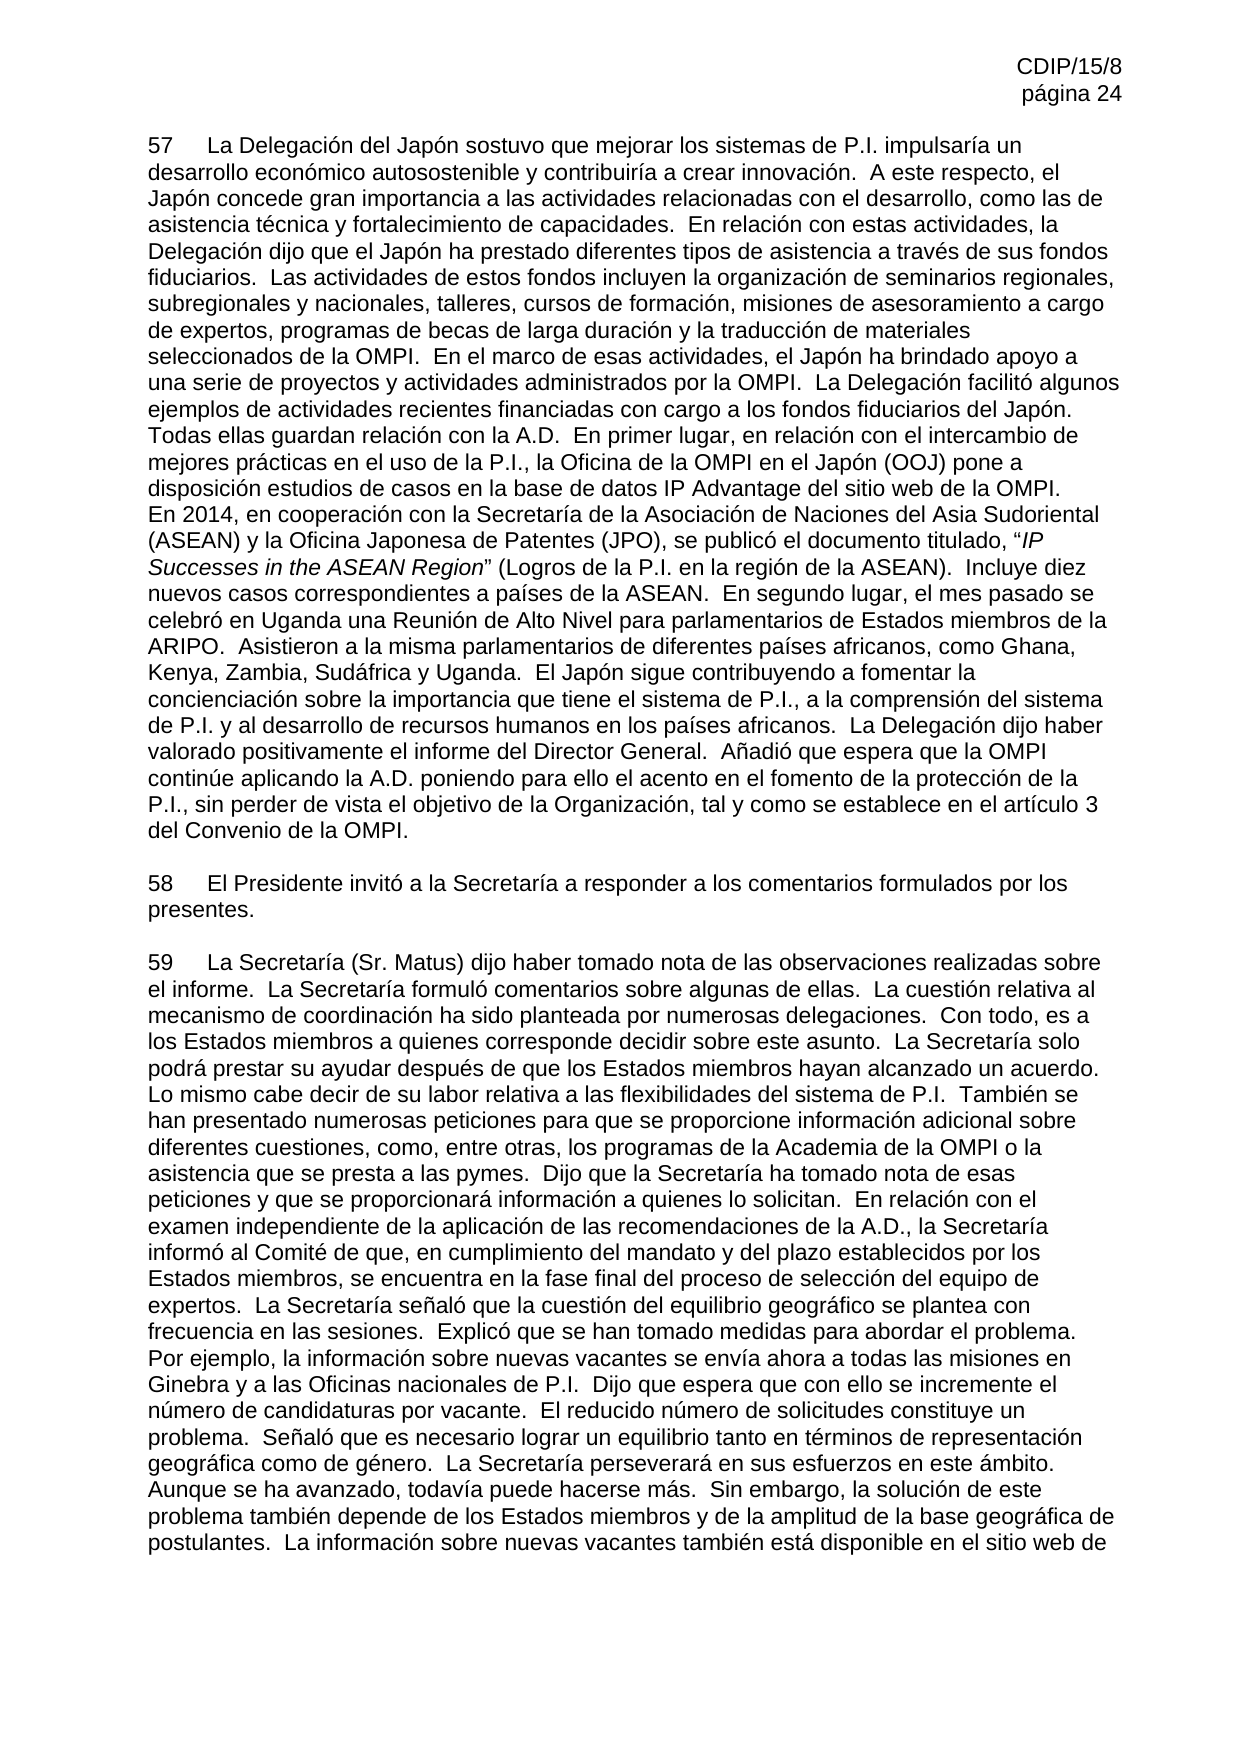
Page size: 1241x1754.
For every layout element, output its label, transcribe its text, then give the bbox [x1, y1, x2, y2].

text El Presidente invitó a la Secretaría a responder a los comentarios formulados por los presentes. [148, 870, 1122, 923]
text La Delegación del Japón sostuvo que mejorar los sistemas de P.I. impulsaría un desarrollo económico autosostenible y contribuiría a crear innovación. A este respecto, el Japón concede gran importancia a las actividades relacionadas con el desarrollo, como las de asistencia técnica y fortalecimiento de capacidades. En relación con estas actividades, la Delegación dijo que el Japón ha prestado diferentes tipos de asistencia a través de sus fondos fiduciarios. Las actividades de estos fondos incluyen la organización de seminarios regionales, subregionales y nacionales, talleres, cursos de formación, misiones de asesoramiento a cargo de expertos, programas de becas de larga duración y la traducción de materiales seleccionados de la OMPI. En el marco de esas actividades, el Japón ha brindado apoyo a una serie de proyectos y actividades administrados por la OMPI. La Delegación facilitó algunos ejemplos de actividades recientes financiadas con cargo a los fondos fiduciarios del Japón. Todas ellas guardan relación con la A.D. En primer lugar, en relación con el intercambio de mejores prácticas en el uso de la P.I., la Oficina de la OMPI en el Japón (OOJ) pone a disposición estudios de casos en la base de datos IP Advantage del sitio web de la OMPI. En 2014, en cooperación con la Secretaría de la Asociación de Naciones del Asia Sudoriental (ASEAN) y la Oficina Japonesa de Patentes (JPO), se publicó el documento titulado, “IP Successes in the ASEAN Region” (Logros de la P.I. en la región de la ASEAN). Incluye diez nuevos casos correspondientes a países de la ASEAN. En segundo lugar, el mes pasado se celebró en Uganda una Reunión de Alto Nivel para parlamentarios de Estados miembros de la ARIPO. Asistieron a la misma parlamentarios de diferentes países africanos, como Ghana, Kenya, Zambia, Sudáfrica y Uganda. El Japón sigue contribuyendo a fomentar la concienciación sobre la importancia que tiene el sistema de P.I., a la comprensión del sistema de P.I. y al desarrollo de recursos humanos en los países africanos. La Delegación dijo haber valorado positivamente el informe del Director General. Añadió que espera que la OMPI continúe aplicando la A.D. poniendo para ello el acento en el fomento de la protección de la P.I., sin perder de vista el objetivo de la Organización, tal y como se establece en el artículo 3 del Convenio de la OMPI. [148, 132, 1122, 844]
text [148, 949, 1122, 1555]
